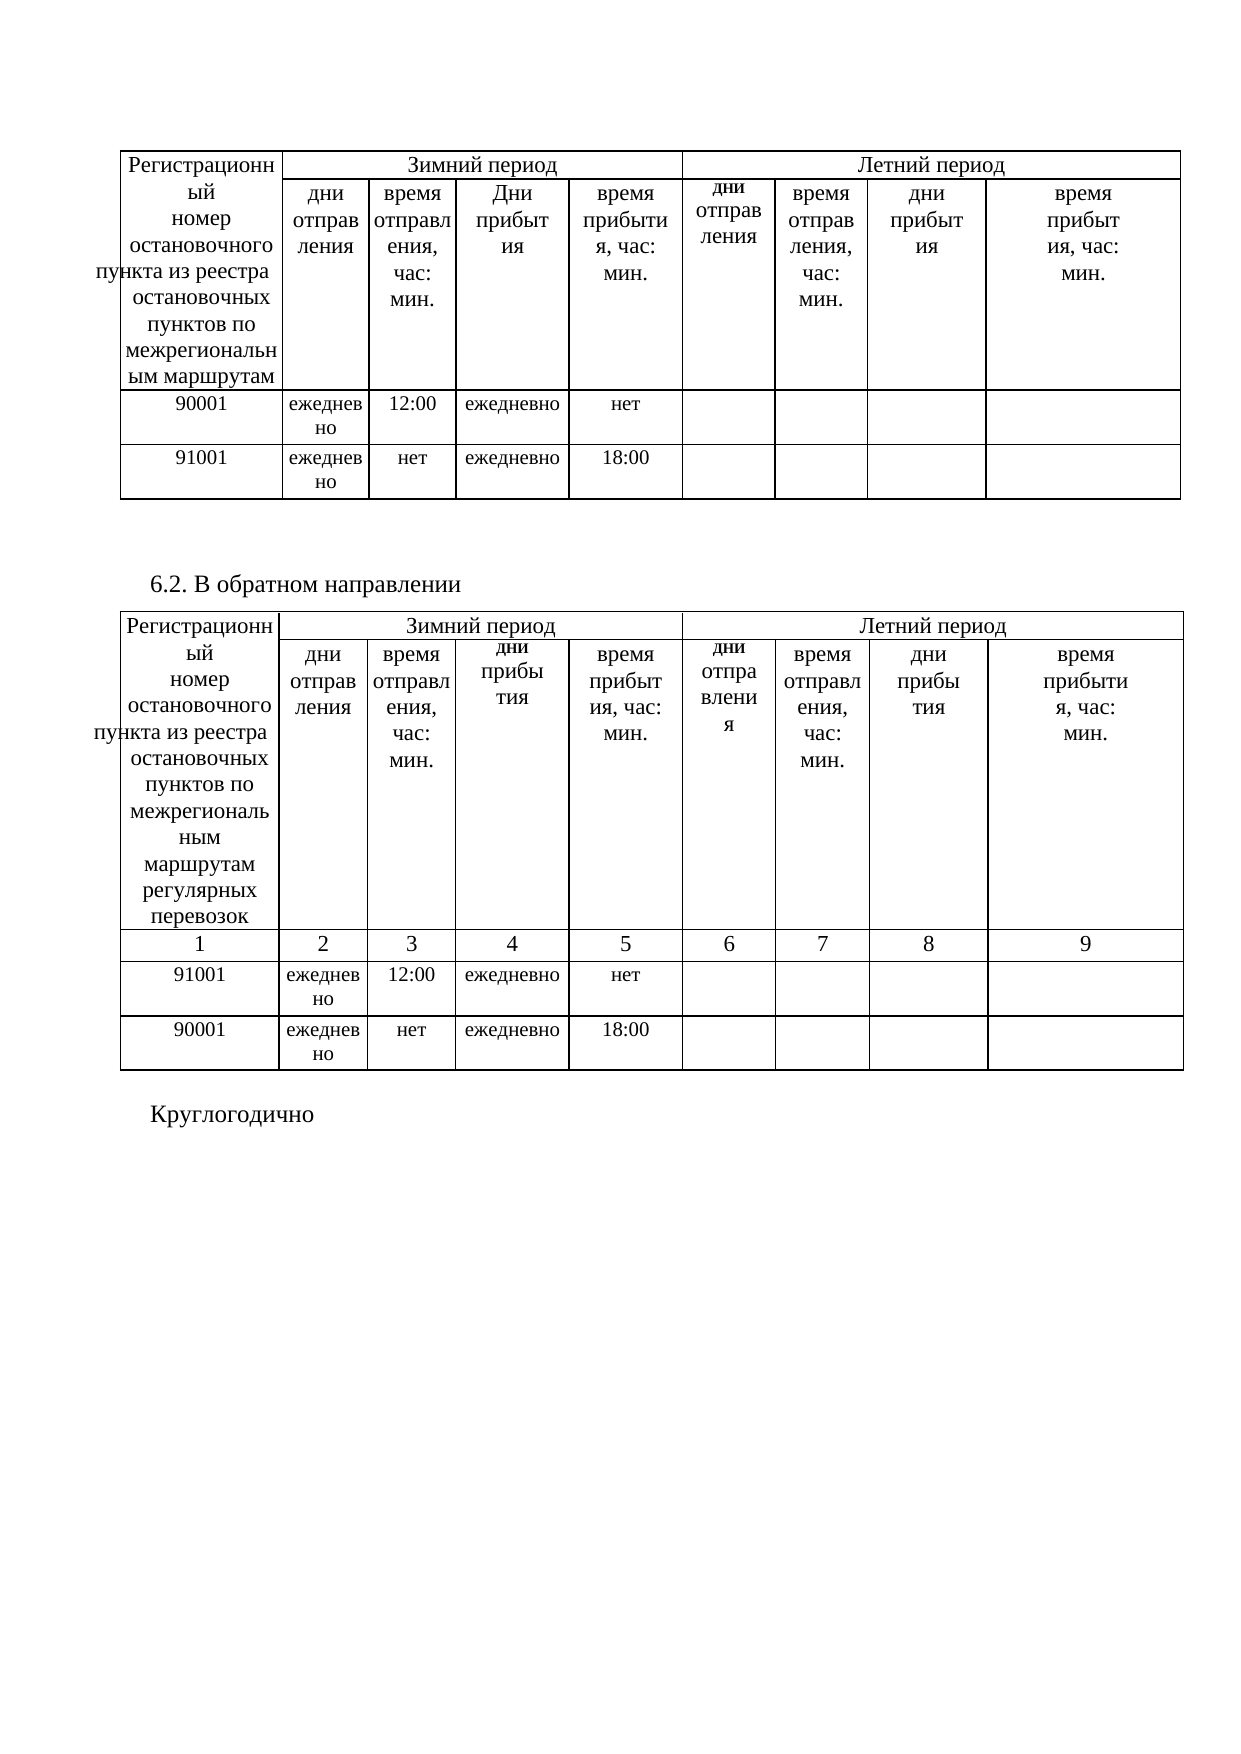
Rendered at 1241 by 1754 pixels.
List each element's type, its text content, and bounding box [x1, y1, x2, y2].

table_cell [868, 391, 985, 444]
table_cell [776, 962, 869, 1015]
table_cell ежедневно [456, 962, 568, 1015]
table_cell 5 [570, 930, 682, 961]
table_cell ДНИ отправ ления [683, 180, 774, 389]
table_cell время отправл ения, час: мин. [776, 640, 869, 929]
table_cell ежедневно [457, 445, 568, 498]
table_cell 9 [989, 930, 1183, 961]
text Круглогодично [150, 1099, 1090, 1128]
table_cell время прибыти я, час: мин. [989, 640, 1183, 929]
table_cell дни отправ ления [280, 640, 367, 929]
table_cell время отправл ения, час: мин. [368, 640, 455, 929]
table_cell нет [370, 445, 455, 498]
table_cell ежедневно [456, 1017, 568, 1069]
table_cell [989, 962, 1183, 1015]
table_cell нет [570, 391, 682, 444]
table_cell 8 [870, 930, 987, 961]
table_cell 12:00 [370, 391, 455, 444]
table_cell [987, 391, 1180, 444]
table_cell время прибыт ия, час: мин. [570, 640, 682, 929]
table_cell нет [368, 1017, 455, 1069]
table_header Зимний период [280, 612, 682, 639]
table_cell 18:00 [570, 1017, 682, 1069]
table_cell [683, 445, 774, 498]
table_cell 18:00 [570, 445, 682, 498]
table_cell время отправ ления, час: мин. [776, 180, 867, 389]
table_cell ДНИ прибы тия [456, 640, 568, 929]
table_cell 90001 [121, 1017, 278, 1069]
table_cell ежедневно [283, 391, 368, 444]
table_cell 3 [368, 930, 455, 961]
table_cell время прибыти я, час: мин. [570, 180, 682, 389]
table_cell [870, 1017, 987, 1069]
table_cell Дни прибыт ия [457, 180, 568, 389]
table_cell 1 [121, 930, 278, 961]
table_cell 2 [280, 930, 367, 961]
table_cell время прибыт ия, час: мин. [987, 180, 1180, 389]
table_cell дни отправ ления [283, 180, 368, 389]
table_cell дни прибы тия [870, 640, 987, 929]
table_cell [776, 1017, 869, 1069]
table_cell ежедневно [457, 391, 568, 444]
table_cell 91001 [121, 962, 278, 1015]
table_header Летний период [683, 612, 1183, 639]
table_cell [683, 962, 775, 1015]
table_cell 90001 [121, 391, 282, 444]
table_cell нет [570, 962, 682, 1015]
table_cell 7 [776, 930, 869, 961]
table_cell 6 [683, 930, 775, 961]
table_header Летний период [683, 152, 1180, 178]
table_header Регистрационный номер остановочного пункта из реестра остановочных пунктов по межрегиональным маршрутам регулярных перевозок [121, 612, 279, 929]
table_cell [868, 445, 985, 498]
table_cell [683, 1017, 775, 1069]
table_cell 12:00 [368, 962, 455, 1015]
table_cell ДНИ отпра влени я [683, 640, 775, 929]
table_cell 91001 [121, 445, 282, 498]
text 6.2. В обратном направлении [150, 569, 1090, 598]
table_cell ежедневно [280, 1017, 367, 1069]
table_cell ежедневно [283, 445, 368, 498]
table_cell [776, 445, 867, 498]
table_header Зимний период [283, 152, 682, 178]
table_cell время отправл ения, час: мин. [370, 180, 455, 389]
table_cell [870, 962, 987, 1015]
table_cell ежедневно [280, 962, 367, 1015]
table_cell [776, 391, 867, 444]
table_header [121, 152, 282, 389]
table_cell [987, 445, 1180, 498]
table_cell [989, 1017, 1183, 1069]
table_cell 4 [456, 930, 568, 961]
table_cell [683, 391, 774, 444]
table_cell дни прибыт ия [868, 180, 985, 389]
